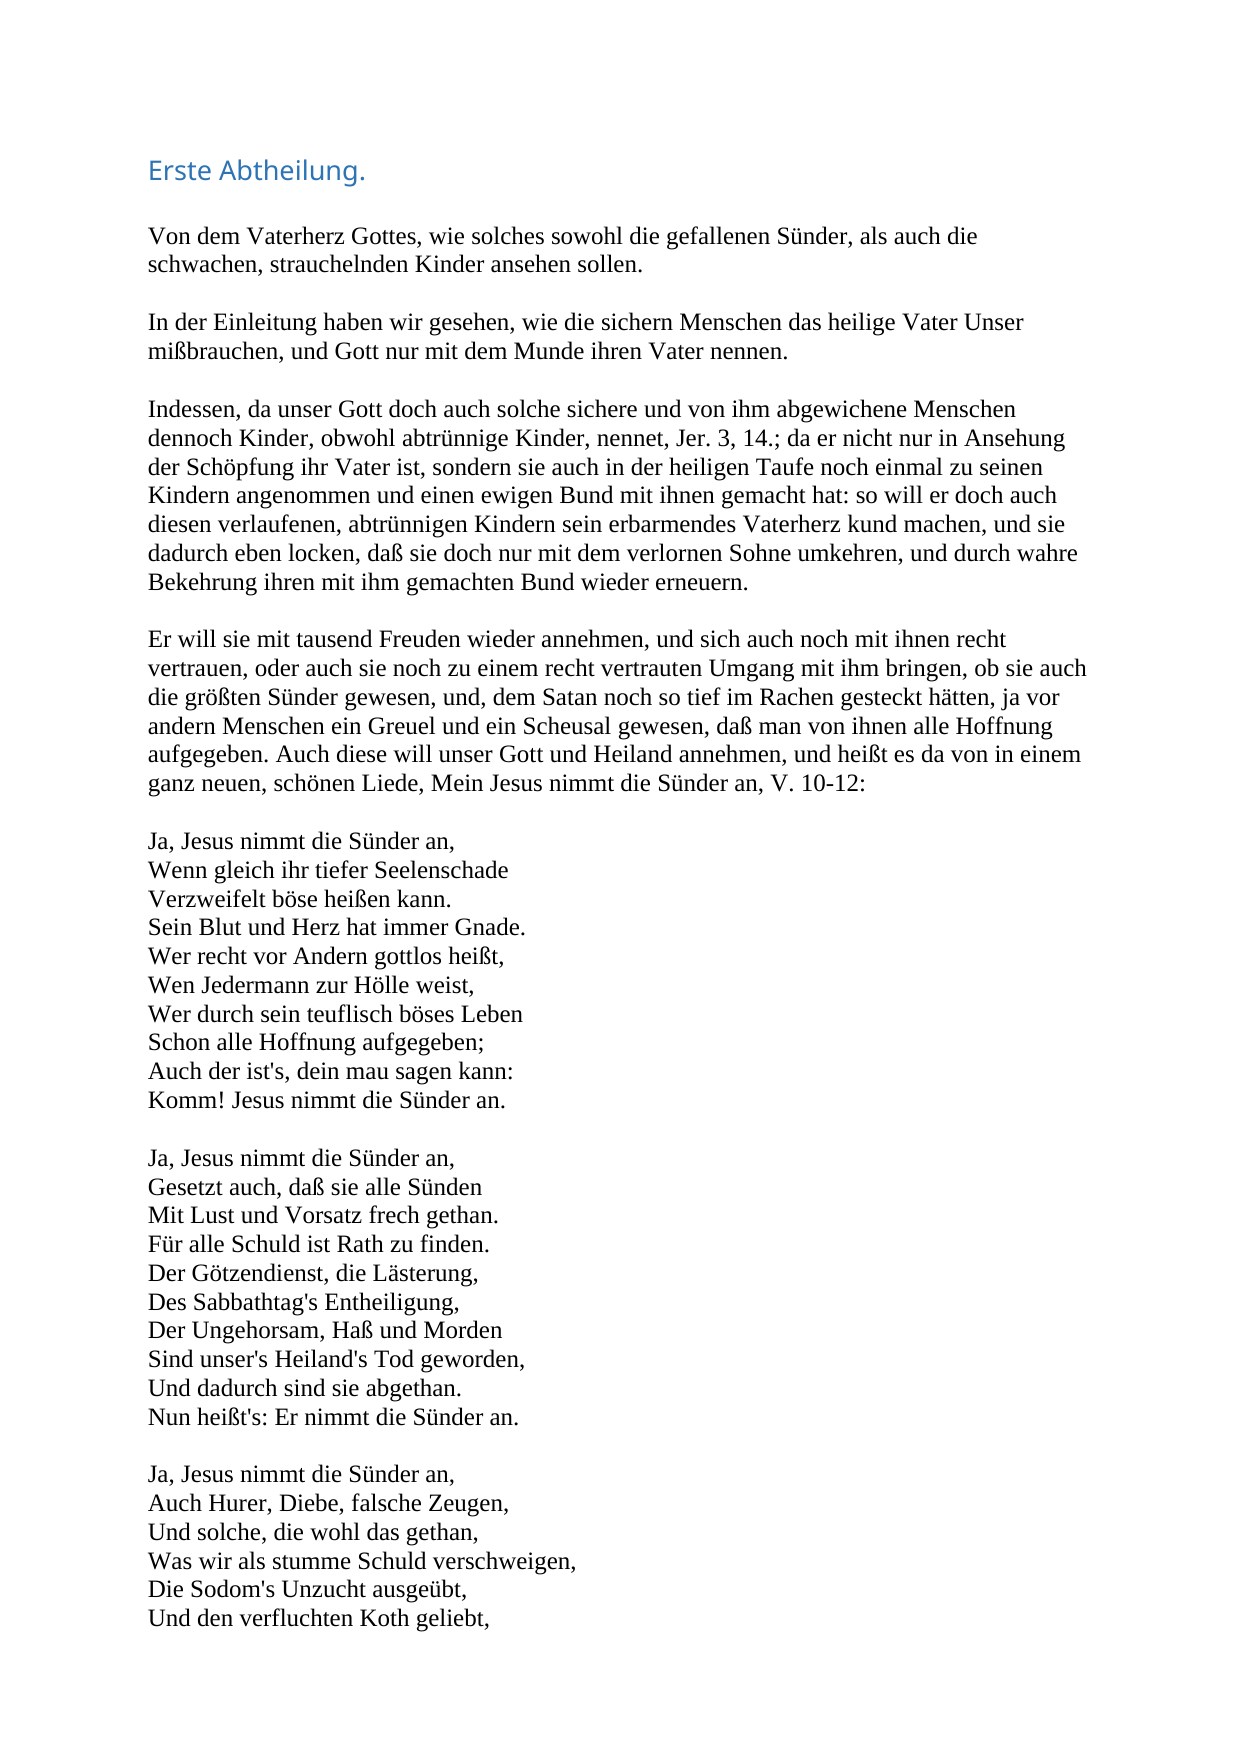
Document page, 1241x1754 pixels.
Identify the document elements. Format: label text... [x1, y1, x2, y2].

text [148, 1459, 1093, 1632]
subtitle Erste Abtheilung. [148, 152, 1093, 189]
text In der Einleitung haben wir gesehen, wie die sichern Menschen das heilige Vater Unser mißbrauchen, und Gott nur mit dem Munde ihren Vater nennen. [148, 307, 1093, 365]
text Er will sie mit tausend Freuden wieder annehmen, und sich auch noch mit ihnen recht vertrauen, oder auch sie noch zu einem recht vertrauten Umgang mit ihm bringen, ob sie auch die größten Sünder gewesen, und, dem Satan noch so tief im Rachen gesteckt hätten, ja vor andern Menschen ein Greuel und ein Scheusal gewesen, daß man von ihnen alle Hoffnung aufgegeben. Auch diese will unser Gott und Heiland annehmen, und heißt es da von in einem ganz neuen, schönen Liede, Mein Jesus nimmt die Sünder an, V. 10-12: [148, 624, 1093, 797]
text Von dem Vaterherz Gottes, wie solches sowohl die gefallenen Sünder, als auch die schwachen, strauchelnden Kinder ansehen sollen. [148, 221, 1093, 278]
text Ja, Jesus nimmt die Sünder an, Wenn gleich ihr tiefer Seelenschade Verzweifelt böse heißen kann. Sein Blut und Herz hat immer Gnade. Wer recht vor Andern gottlos heißt, Wen Jedermann zur Hölle weist, Wer durch sein teuflisch böses Leben Schon alle Hoffnung aufgegeben; Auch der ist's, dein mau sagen kann: Komm! Jesus nimmt die Sünder an. [148, 826, 1093, 1114]
text Ja, Jesus nimmt die Sünder an, Gesetzt auch, daß sie alle Sünden Mit Lust und Vorsatz frech gethan. Für alle Schuld ist Rath zu finden. Der Götzendienst, die Lästerung, Des Sabbathtag's Entheiligung, Der Ungehorsam, Haß und Morden Sind unser's Heiland's Tod geworden, Und dadurch sind sie abgethan. Nun heißt's: Er nimmt die Sünder an. [148, 1143, 1093, 1430]
text Indessen, da unser Gott doch auch solche sichere und von ihm abgewichene Menschen dennoch Kinder, obwohl abtrünnige Kinder, nennet, Jer. 3, 14.; da er nicht nur in Ansehung der Schöpfung ihr Vater ist, sondern sie auch in der heiligen Taufe noch einmal zu seinen Kindern angenommen und einen ewigen Bund mit ihnen gemacht hat: so will er doch auch diesen verlaufenen, abtrünnigen Kindern sein erbarmendes Vaterherz kund machen, und sie dadurch eben locken, daß sie doch nur mit dem verlornen Sohne umkehren, und durch wahre Bekehrung ihren mit ihm gemachten Bund wieder erneuern. [148, 394, 1093, 595]
